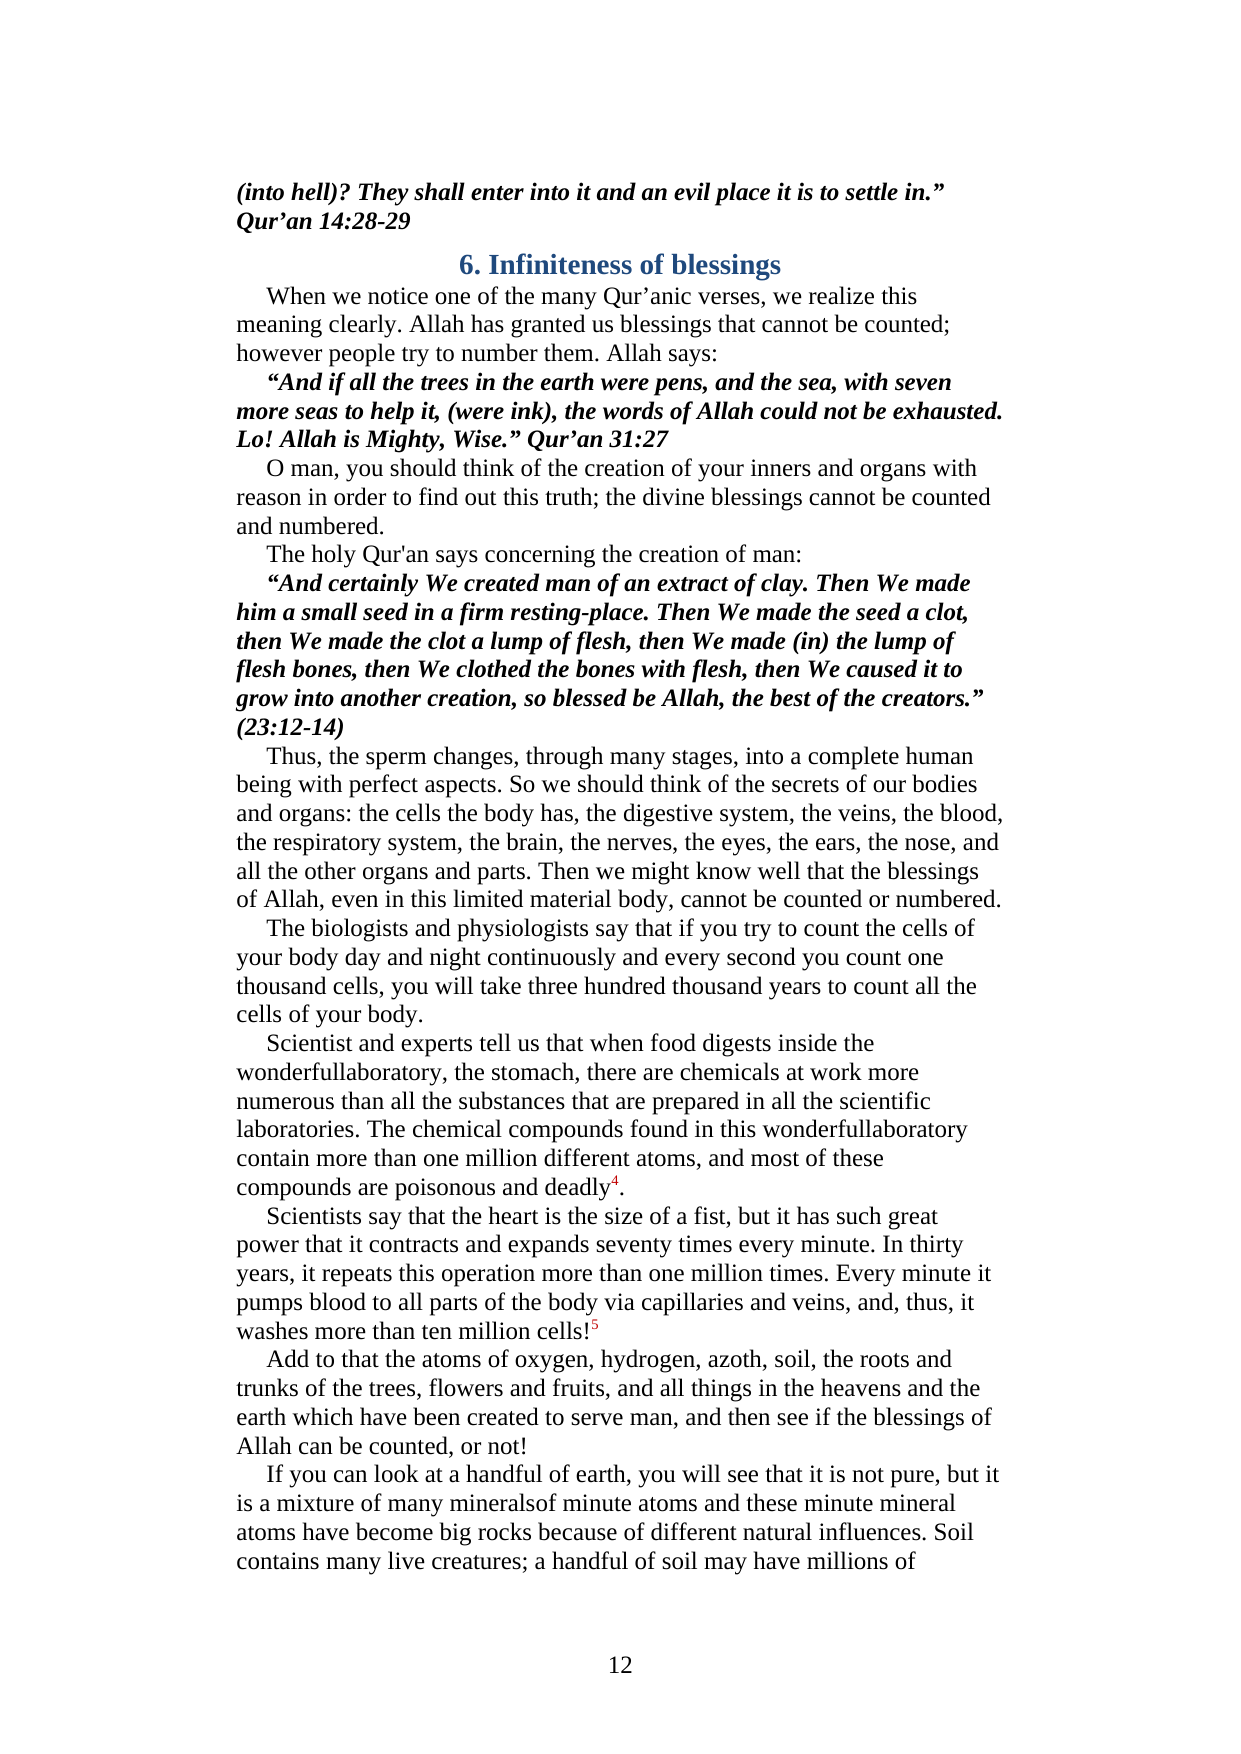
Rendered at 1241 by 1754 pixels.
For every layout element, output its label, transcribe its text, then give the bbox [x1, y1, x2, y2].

text Scientists say that the heart is the size of a fist, but it has such great power that it contracts and expands seventy times every minute. In thirty years, it repeats this operation more than one million times. Every minute it pumps blood to all parts of the body via capillaries and veins, and, thus, it washes more than ten million cells!5 [236, 1201, 1004, 1344]
text “And certainly We created man of an extract of clay. Then We made him a small seed in a firm resting-place. Then We made the seed a clot, then We made the clot a lump of flesh, then We made (in) the lump of flesh bones, then We clothed the bones with flesh, then We caused it to grow into another creation, so blessed be Allah, the best of the creators.” (23:12-14) [236, 568, 1004, 741]
text When we notice one of the many Qur’anic verses, we realize this meaning clearly. Allah has granted us blessings that cannot be counted; however people try to number them. Allah says: [236, 281, 1004, 367]
text Thus, the sperm changes, through many stages, into a complete human being with perfect aspects. So we should think of the secrets of our bodies and organs: the cells the body has, the digestive system, the veins, the blood, the respiratory system, the brain, the nerves, the eyes, the ears, the nose, and all the other organs and parts. Then we might know well that the blessings of Allah, even in this limited material body, cannot be counted or numbered. [236, 741, 1004, 913]
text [236, 1459, 1004, 1574]
text The holy Qur'an says concerning the creation of man: [236, 539, 1004, 568]
text O man, you should think of the creation of your inners and organs with reason in order to find out this truth; the divine blessings cannot be counted and numbered. [236, 453, 1004, 539]
text Add to that the atoms of oxygen, hydrogen, azoth, soil, the roots and trunks of the trees, flowers and fruits, and all things in the heavens and the earth which have been created to serve man, and then see if the blessings of Allah can be counted, or not! [236, 1344, 1004, 1459]
subtitle 6. Infiniteness of blessings [236, 247, 1004, 281]
text “And if all the trees in the earth were pens, and the sea, with seven more seas to help it, (were ink), the words of Allah could not be exhausted. Lo! Allah is Mighty, Wise.” Qur’an 31:27 [236, 367, 1004, 453]
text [236, 177, 1004, 235]
text The biologists and physiologists say that if you try to count the cells of your body day and night continuously and every second you count one thousand cells, you will take three hundred thousand years to count all the cells of your body. [236, 913, 1004, 1028]
text Scientist and experts tell us that when food digests inside the wonderfullaboratory, the stomach, there are chemicals at work more numerous than all the substances that are prepared in all the scientific laboratories. The chemical compounds found in this wonderfullaboratory contain more than one million different atoms, and most of these compounds are poisonous and deadly4. [236, 1028, 1004, 1201]
